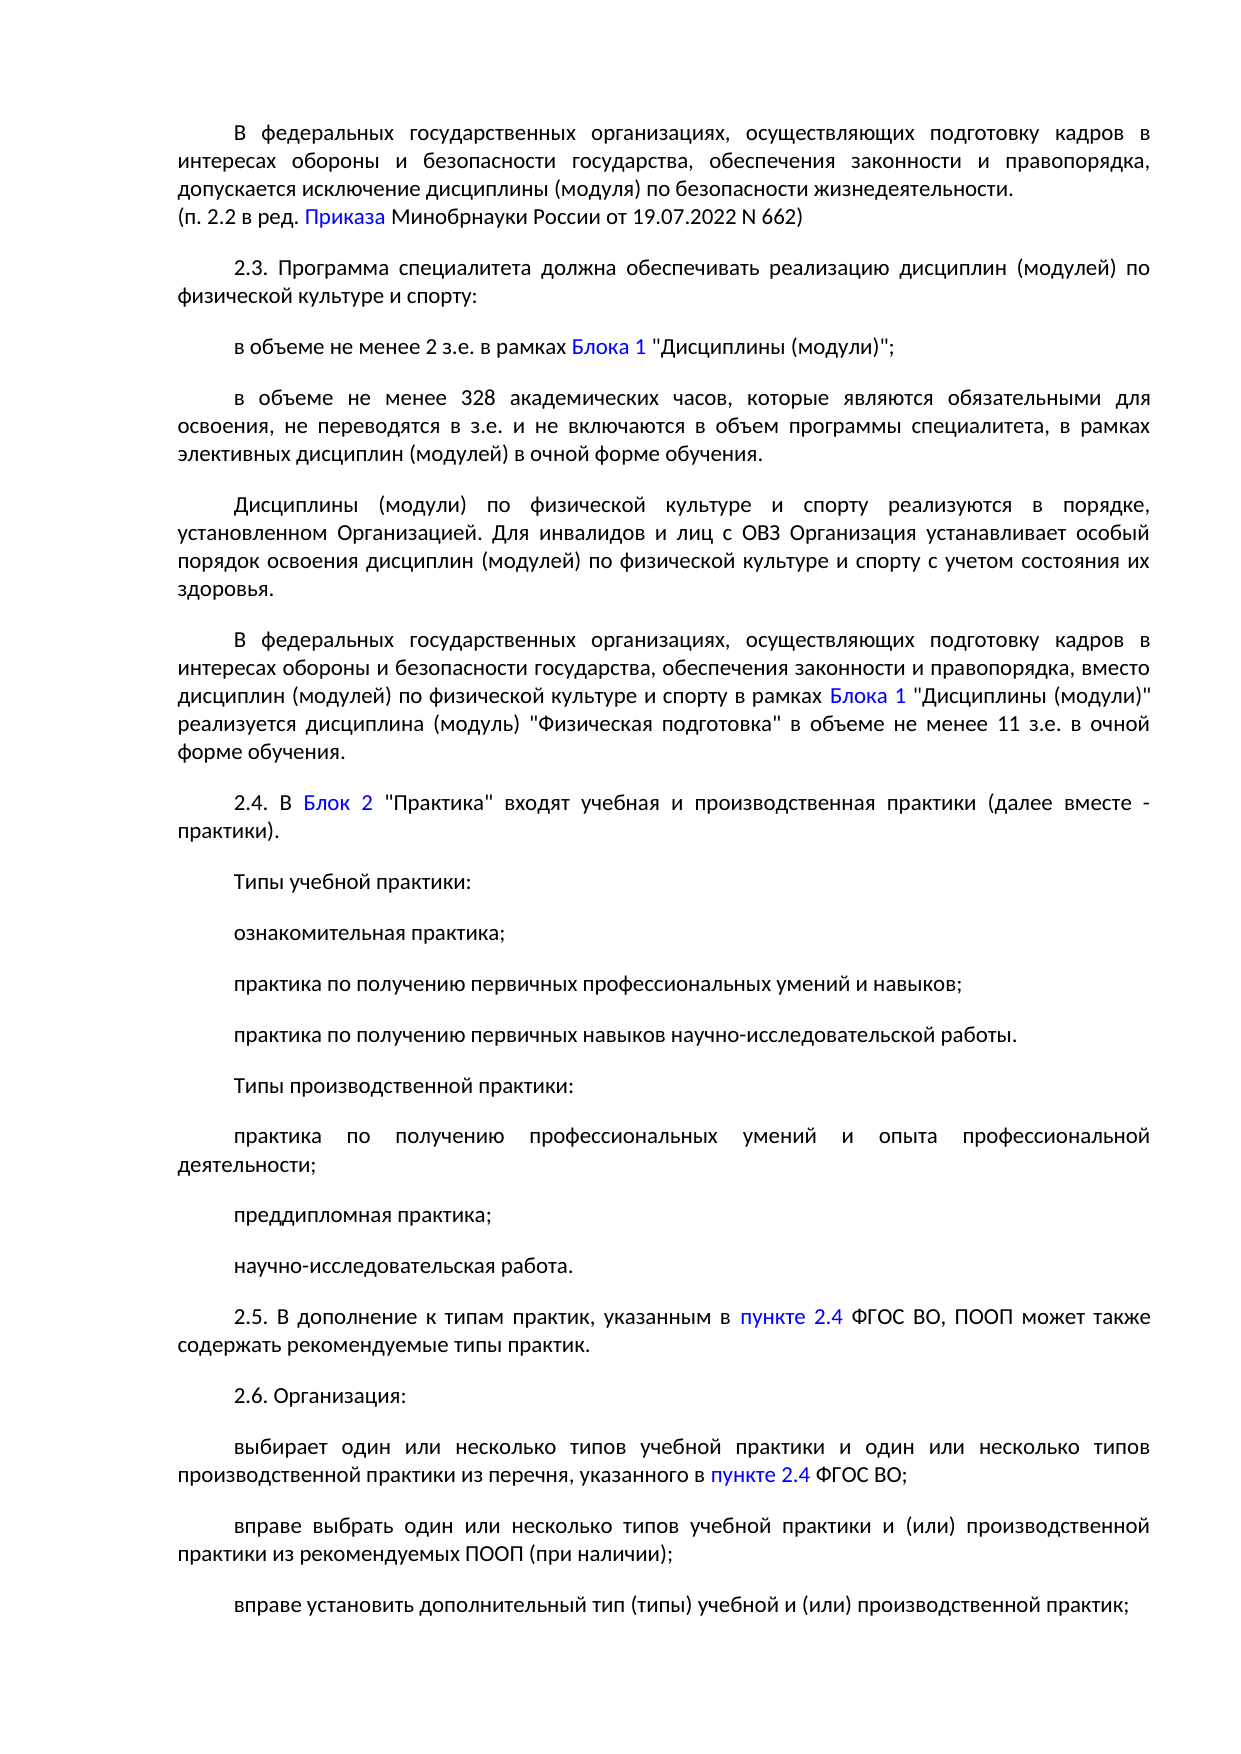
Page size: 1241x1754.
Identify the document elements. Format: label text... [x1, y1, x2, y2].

text 2.6. Организация: [177, 1381, 1152, 1409]
text 2.3. Программа специалитета должна обеспечивать реализацию дисциплин (модулей) по физической культуре и спорту: [177, 253, 1152, 309]
text 2.4. В Блок 2 "Практика" входят учебная и производственная практики (далее вместе - практики). [177, 788, 1152, 844]
text В федеральных государственных организациях, осуществляющих подготовку кадров в интересах обороны и безопасности государства, обеспечения законности и правопорядка, допускается исключение дисциплины (модуля) по безопасности жизнедеятельности. [177, 118, 1152, 202]
text В федеральных государственных организациях, осуществляющих подготовку кадров в интересах обороны и безопасности государства, обеспечения законности и правопорядка, вместо дисциплин (модулей) по физической культуре и спорту в рамках Блока 1 "Дисциплины (модули)" реализуется дисциплина (модуль) "Физическая подготовка" в объеме не менее 11 з.е. в очной форме обучения. [177, 625, 1152, 765]
text Дисциплины (модули) по физической культуре и спорту реализуются в порядке, установленном Организацией. Для инвалидов и лиц с ОВЗ Организация устанавливает особый порядок освоения дисциплин (модулей) по физической культуре и спорту с учетом состояния их здоровья. [177, 490, 1152, 602]
text выбирает один или несколько типов учебной практики и один или несколько типов производственной практики из перечня, указанного в пункте 2.4 ФГОС ВО; [177, 1432, 1152, 1488]
text в объеме не менее 328 академических часов, которые являются обязательными для освоения, не переводятся в з.е. и не включаются в объем программы специалитета, в рамках элективных дисциплин (модулей) в очной форме обучения. [177, 383, 1152, 467]
text практика по получению первичных навыков научно-исследовательской работы. [177, 1020, 1152, 1048]
text Типы производственной практики: [177, 1071, 1152, 1099]
text вправе выбрать один или несколько типов учебной практики и (или) производственной практики из рекомендуемых ПООП (при наличии); [177, 1511, 1152, 1567]
text Типы учебной практики: [177, 867, 1152, 895]
text практика по получению профессиональных умений и опыта профессиональной деятельности; [177, 1122, 1152, 1178]
text ознакомительная практика; [177, 918, 1152, 946]
text 2.5. В дополнение к типам практик, указанным в пункте 2.4 ФГОС ВО, ПООП может также содержать рекомендуемые типы практик. [177, 1302, 1152, 1358]
text (п. 2.2 в ред. Приказа Минобрнауки России от 19.07.2022 N 662) [177, 202, 1152, 230]
text преддипломная практика; [177, 1201, 1152, 1229]
text вправе установить дополнительный тип (типы) учебной и (или) производственной практик; [177, 1590, 1152, 1618]
text научно-исследовательская работа. [177, 1252, 1152, 1279]
text в объеме не менее 2 з.е. в рамках Блока 1 "Дисциплины (модули)"; [177, 332, 1152, 360]
text практика по получению первичных профессиональных умений и навыков; [177, 969, 1152, 997]
